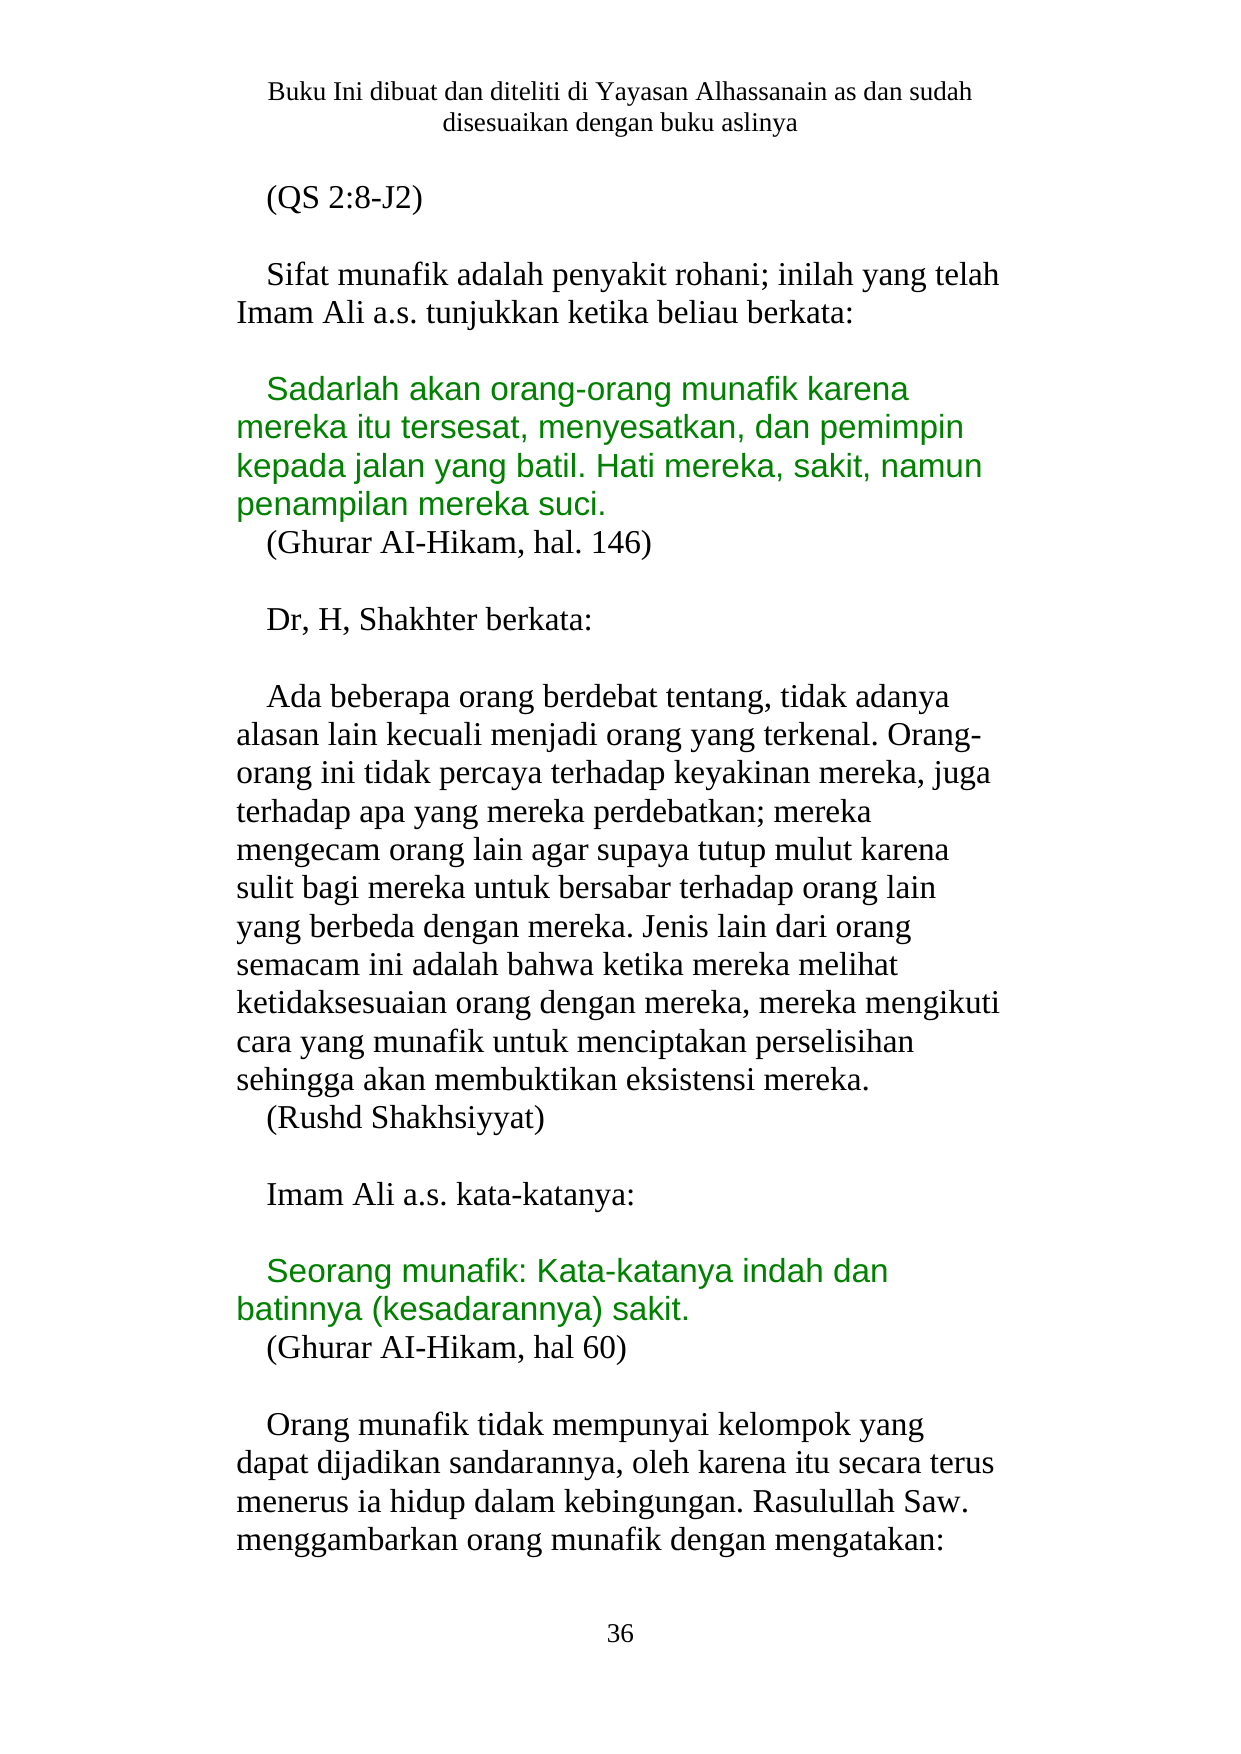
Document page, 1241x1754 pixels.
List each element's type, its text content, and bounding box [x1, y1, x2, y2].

text (Ghurar AI-Hikam, hal. 146) [236, 523, 1004, 561]
text Sifat munafik adalah penyakit rohani; inilah yang telah Imam Ali a.s. tunjukkan ketika beliau berkata: [236, 254, 1004, 331]
text (Rushd Shakhsiyyat) [236, 1098, 1004, 1136]
text Orang munafik tidak mempunyai kelompok yang dapat dijadikan sandarannya, oleh karena itu secara terus menerus ia hidup dalam kebingungan. Rasulullah Saw. menggambarkan orang munafik dengan mengatakan: [236, 1404, 1004, 1558]
text Ada beberapa orang berdebat tentang, tidak adanya alasan lain kecuali menjadi orang yang terkenal. Orang-orang ini tidak percaya terhadap keyakinan mereka, juga terhadap apa yang mereka perdebatkan; mereka mengecam orang lain agar supaya tutup mulut karena sulit bagi mereka untuk bersabar terhadap orang lain yang berbeda dengan mereka. Jenis lain dari orang semacam ini adalah bahwa ketika mereka melihat ketidaksesuaian orang dengan mereka, mereka mengikuti cara yang munafik untuk menciptakan perselisihan sehingga akan membuktikan eksistensi mereka. [236, 676, 1004, 1098]
text (Ghurar AI-Hikam, hal 60) [236, 1328, 1004, 1366]
text Dr, H, Shakhter berkata: [236, 599, 1004, 638]
text Imam Ali a.s. kata-katanya: [236, 1174, 1004, 1213]
text Seorang munafik: Kata-katanya indah dan batinnya (kesadarannya) sakit. [236, 1251, 1004, 1328]
text (QS 2:8-J2) [236, 177, 1004, 216]
text Sadarlah akan orang-orang munafik karena mereka itu tersesat, menyesatkan, dan pemimpin kepada jalan yang batil. Hati mereka, sakit, namun penampilan mereka suci. [236, 369, 1004, 523]
